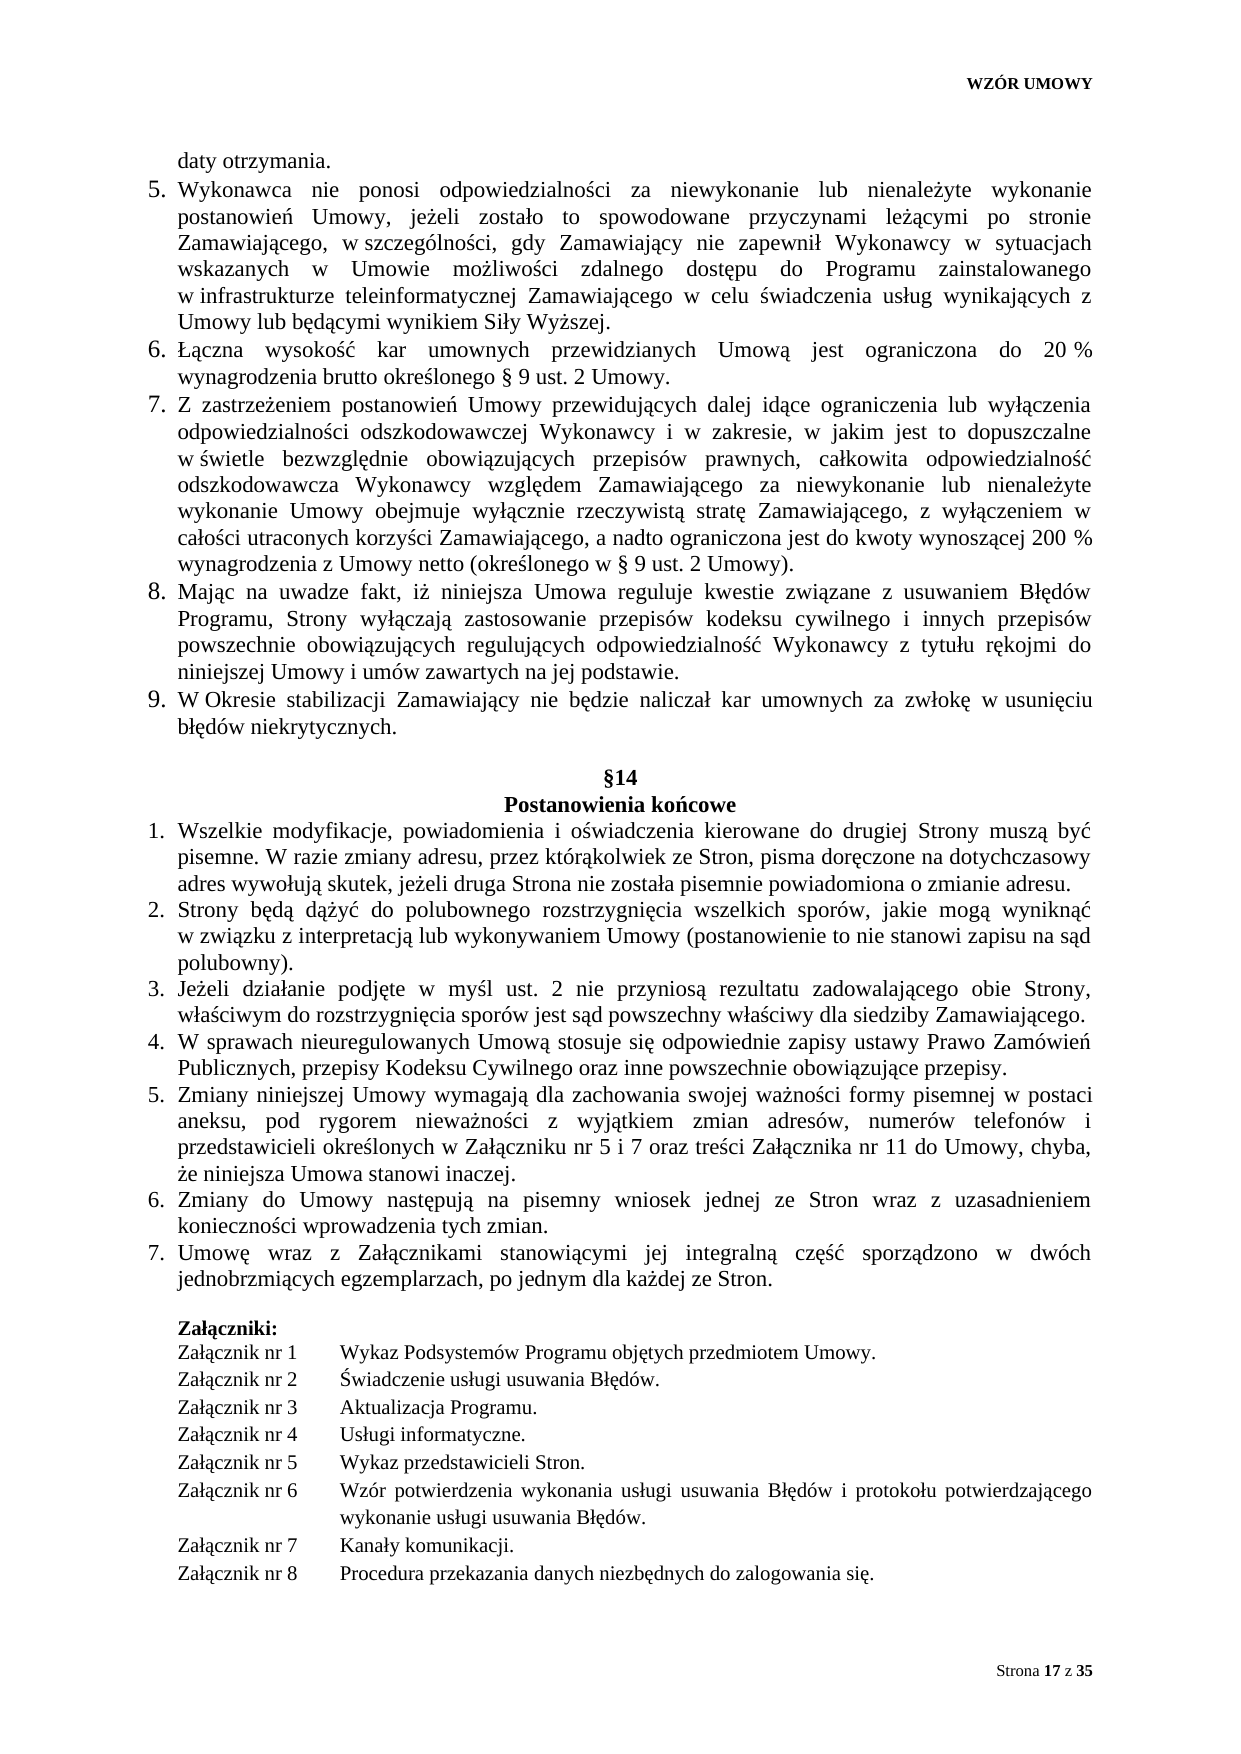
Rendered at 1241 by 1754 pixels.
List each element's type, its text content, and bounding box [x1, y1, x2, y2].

list Z zastrzeżeniem postanowień Umowy przewidujących dalej idące ograniczenia lub wyłączenia odpowiedzialności odszkodowawczej Wykonawcy i w zakresie, w jakim jest to dopuszczalne w świetle bezwzględnie obowiązujących przepisów prawnych, całkowita odpowiedzialność odszkodowawcza Wykonawcy względem Zamawiającego za niewykonanie lub nienależyte wykonanie Umowy obejmuje wyłącznie rzeczywistą stratę Zamawiającego, z wyłączeniem w całości utraconych korzyści Zamawiającego, a nadto ograniczona jest do kwoty wynoszącej 200 % wynagrodzenia z Umowy netto (określonego w § 9 ust. 2 Umowy). [148, 389, 1093, 576]
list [148, 148, 1093, 174]
list Wszelkie modyfikacje, powiadomienia i oświadczenia kierowane do drugiej Strony muszą być pisemne. W razie zmiany adresu, przez którąkolwiek ze Stron, pisma doręczone na dotychczasowy adres wywołują skutek, jeżeli druga Strona nie została pisemnie powiadomiona o zmianie adresu. [148, 817, 1093, 896]
list Zmiany niniejszej Umowy wymagają dla zachowania swojej ważności formy pisemnej w postaci aneksu, pod rygorem nieważności z wyjątkiem zmian adresów, numerów telefonów i przedstawicieli określonych w Załączniku nr 5 i 7 oraz treści Załącznika nr 11 do Umowy, chyba, że niniejsza Umowa stanowi inaczej. [148, 1081, 1093, 1186]
text Załącznik nr 4 Usługi informatyczne. [177, 1422, 1093, 1446]
text Załącznik nr 6 Wzór potwierdzenia wykonania usługi usuwania Błędów i protokołu potwierdzającego wykonanie usługi usuwania Błędów. [177, 1478, 1093, 1529]
list Strony będą dążyć do polubownego rozstrzygnięcia wszelkich sporów, jakie mogą wyniknąć w związku z interpretacją lub wykonywaniem Umowy (postanowienie to nie stanowi zapisu na sąd polubowny). [148, 896, 1093, 975]
list Zmiany do Umowy następują na pisemny wniosek jednej ze Stron wraz z uzasadnieniem konieczności wprowadzenia tych zmian. [148, 1186, 1093, 1239]
text Załącznik nr 1 Wykaz Podsystemów Programu objętych przedmiotem Umowy. [177, 1339, 1093, 1364]
subtitle Załączniki: [148, 1316, 1093, 1339]
list Mając na uwadze fakt, iż niniejsza Umowa reguluje kwestie związane z usuwaniem Błędów Programu, Strony wyłączają zastosowanie przepisów kodeksu cywilnego i innych przepisów powszechnie obowiązujących regulujących odpowiedzialność Wykonawcy z tytułu rękojmi do niniejszej Umowy i umów zawartych na jej podstawie. [148, 576, 1093, 684]
list W sprawach nieuregulowanych Umową stosuje się odpowiednie zapisy ustawy Prawo Zamówień Publicznych, przepisy Kodeksu Cywilnego oraz inne powszechnie obowiązujące przepisy. [148, 1028, 1093, 1081]
list W Okresie stabilizacji Zamawiający nie będzie naliczał kar umownych za zwłokę w usunięciu błędów niekrytycznych. [148, 684, 1093, 739]
text Załącznik nr 7 Kanały komunikacji. [177, 1533, 1093, 1557]
list Wykonawca nie ponosi odpowiedzialności za niewykonanie lub nienależyte wykonanie postanowień Umowy, jeżeli zostało to spowodowane przyczynami leżącymi po stronie Zamawiającego, w szczególności, gdy Zamawiający nie zapewnił Wykonawcy w sytuacjach wskazanych w Umowie możliwości zdalnego dostępu do Programu zainstalowanego w infrastrukturze teleinformatycznej Zamawiającego w celu świadczenia usług wynikających z Umowy lub będącymi wynikiem Siły Wyższej. [148, 174, 1093, 334]
text Postanowienia końcowe [148, 791, 1093, 817]
text §14 [148, 764, 1093, 791]
list Jeżeli działanie podjęte w myśl ust. 2 nie przyniosą rezultatu zadowalającego obie Strony, właściwym do rozstrzygnięcia sporów jest sąd powszechny właściwy dla siedziby Zamawiającego. [148, 975, 1093, 1028]
text Załącznik nr 5 Wykaz przedstawicieli Stron. [177, 1450, 1093, 1474]
list Umowę wraz z Załącznikami stanowiącymi jej integralną część sporządzono w dwóch jednobrzmiących egzemplarzach, po jednym dla każdej ze Stron. [148, 1239, 1093, 1291]
list Łączna wysokość kar umownych przewidzianych Umową jest ograniczona do 20 % wynagrodzenia brutto określonego § 9 ust. 2 Umowy. [148, 334, 1093, 389]
text Załącznik nr 2 Świadczenie usługi usuwania Błędów. [177, 1367, 1093, 1391]
text Załącznik nr 3 Aktualizacja Programu. [177, 1395, 1093, 1419]
text Załącznik nr 8 Procedura przekazania danych niezbędnych do zalogowania się. [177, 1560, 1093, 1584]
